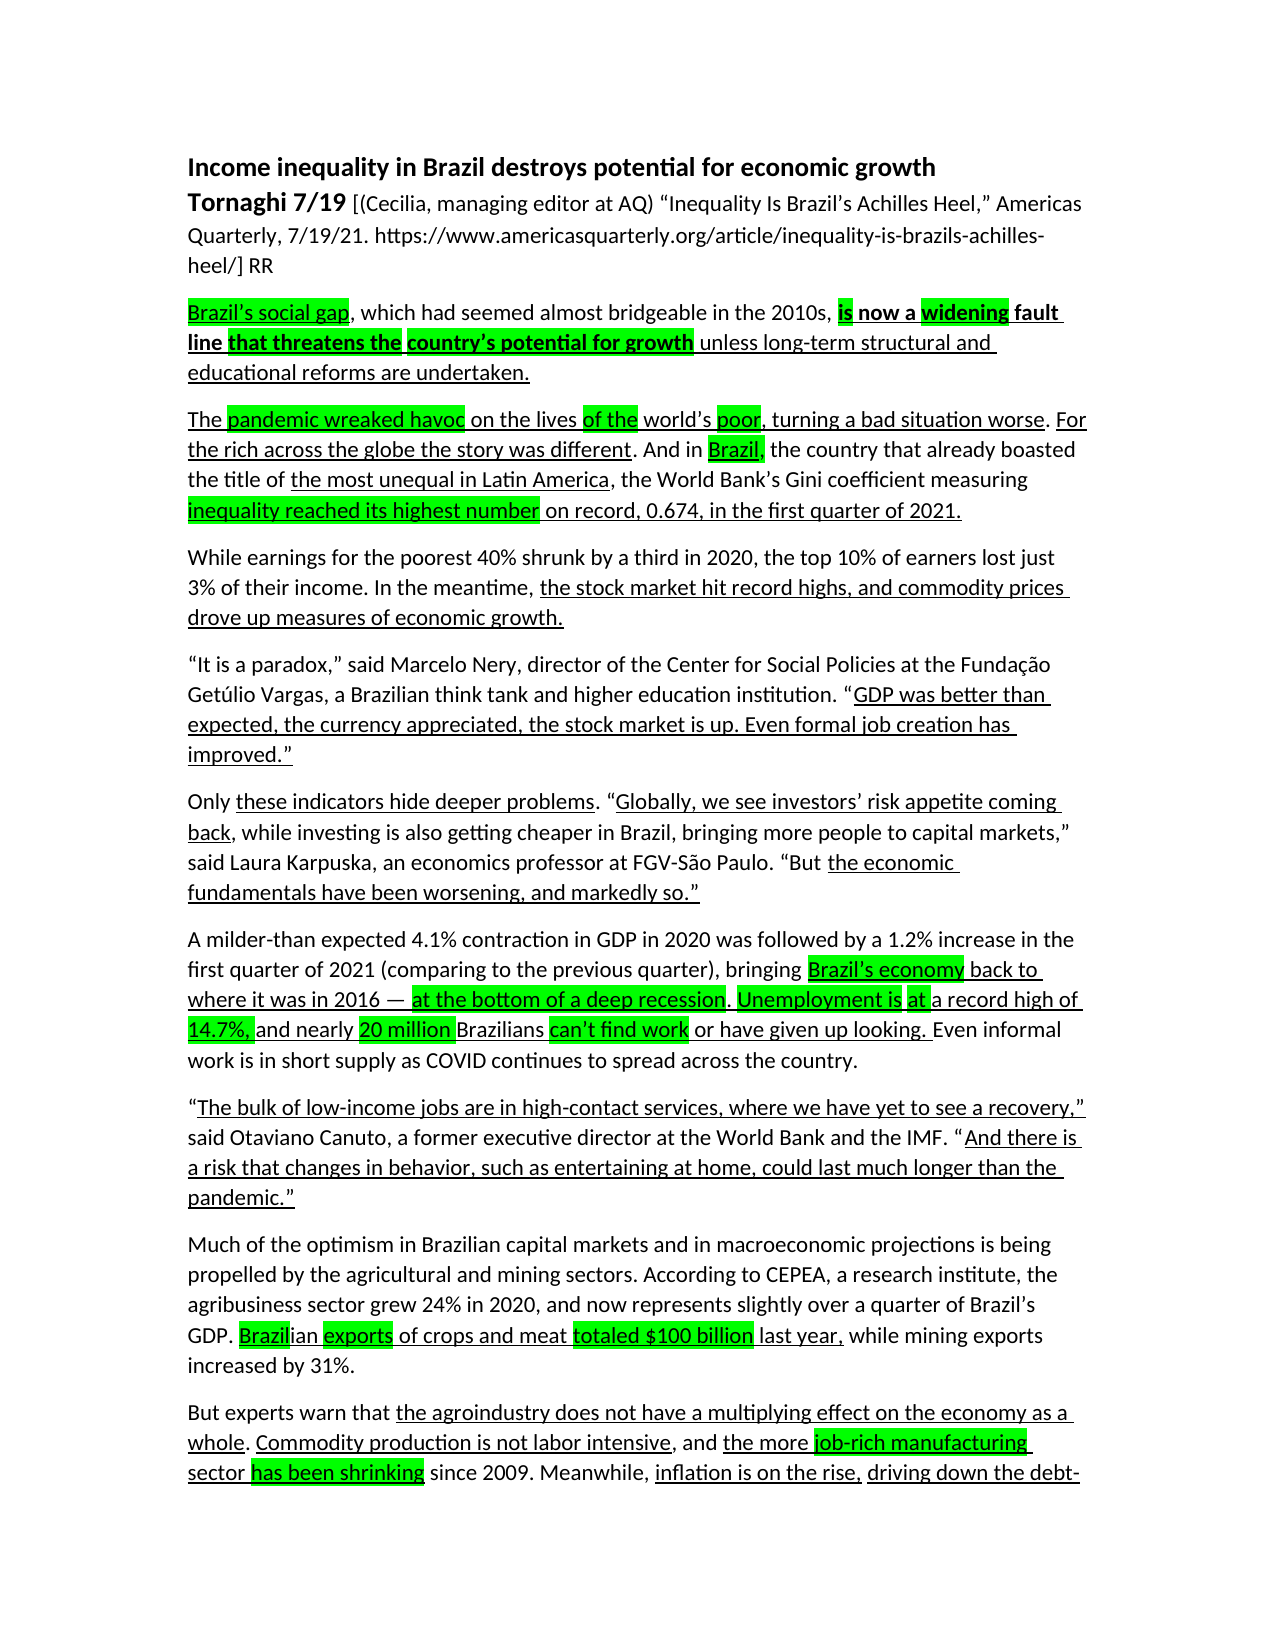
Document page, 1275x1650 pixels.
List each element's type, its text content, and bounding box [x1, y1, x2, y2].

text Brazil’s social gap, which had seemed almost bridgeable in the 2010s, is now a widening fault line that threatens the country’s potential for growth unless long-term structural and educational reforms are undertaken. [187, 298, 1087, 386]
text Tornaghi 7/19 [(Cecilia, managing editor at AQ) “Inequality Is Brazil’s Achilles Heel,” Americas Quarterly, 7/19/21. https://www.americasquarterly.org/article/inequality-is-brazils-achilles-heel/] RR [187, 186, 1087, 279]
text “It is a paradox,” said Marcelo Nery, director of the Center for Social Policies at the Fundação Getúlio Vargas, a Brazilian think tank and higher education institution. “GDP was better than expected, the currency appreciated, the stock market is up. Even formal job creation has improved.” [187, 650, 1087, 769]
text Much of the optimism in Brazilian capital markets and in macroeconomic projections is being propelled by the agricultural and mining sectors. According to CEPEA, a research institute, the agribusiness sector grew 24% in 2020, and now represents slightly over a quarter of Brazil’s GDP. Brazilian exports of crops and meat totaled $100 billion last year, while mining exports increased by 31%. [187, 1230, 1087, 1379]
text The pandemic wreaked havoc on the lives of the world’s poor, turning a bad situation worse. For the rich across the globe the story was different. And in Brazil, the country that already boasted the title of the most unequal in Latin America, the World Bank’s Gini coefficient measuring inequality reached its highest number on record, 0.674, in the first quarter of 2021. [187, 405, 1087, 524]
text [187, 1398, 1087, 1486]
subtitle Income inequality in Brazil destroys potential for economic growth [187, 150, 1087, 183]
text While earnings for the poorest 40% shrunk by a third in 2020, the top 10% of earners lost just 3% of their income. In the meantime, the stock market hit record highs, and commodity prices drove up measures of economic growth. [187, 543, 1087, 631]
text “The bulk of low-income jobs are in high-contact services, where we have yet to see a recovery,” said Otaviano Canuto, a former executive director at the World Bank and the IMF. “And there is a risk that changes in behavior, such as entertaining at home, could last much longer than the pandemic.” [187, 1093, 1087, 1211]
text Only these indicators hide deeper problems. “Globally, we see investors’ risk appetite coming back, while investing is also getting cheaper in Brazil, bringing more people to capital markets,” said Laura Karpuska, an economics professor at FGV-São Paulo. “But the economic fundamentals have been worsening, and markedly so.” [187, 787, 1087, 906]
text A milder-than expected 4.1% contraction in GDP in 2020 was followed by a 1.2% increase in the first quarter of 2021 (comparing to the previous quarter), bringing Brazil’s economy back to where it was in 2016 — at the bottom of a deep recession. Unemployment is at a record high of 14.7%, and nearly 20 million Brazilians can’t find work or have given up looking. Even informal work is in short supply as COVID continues to spread across the country. [187, 925, 1087, 1074]
